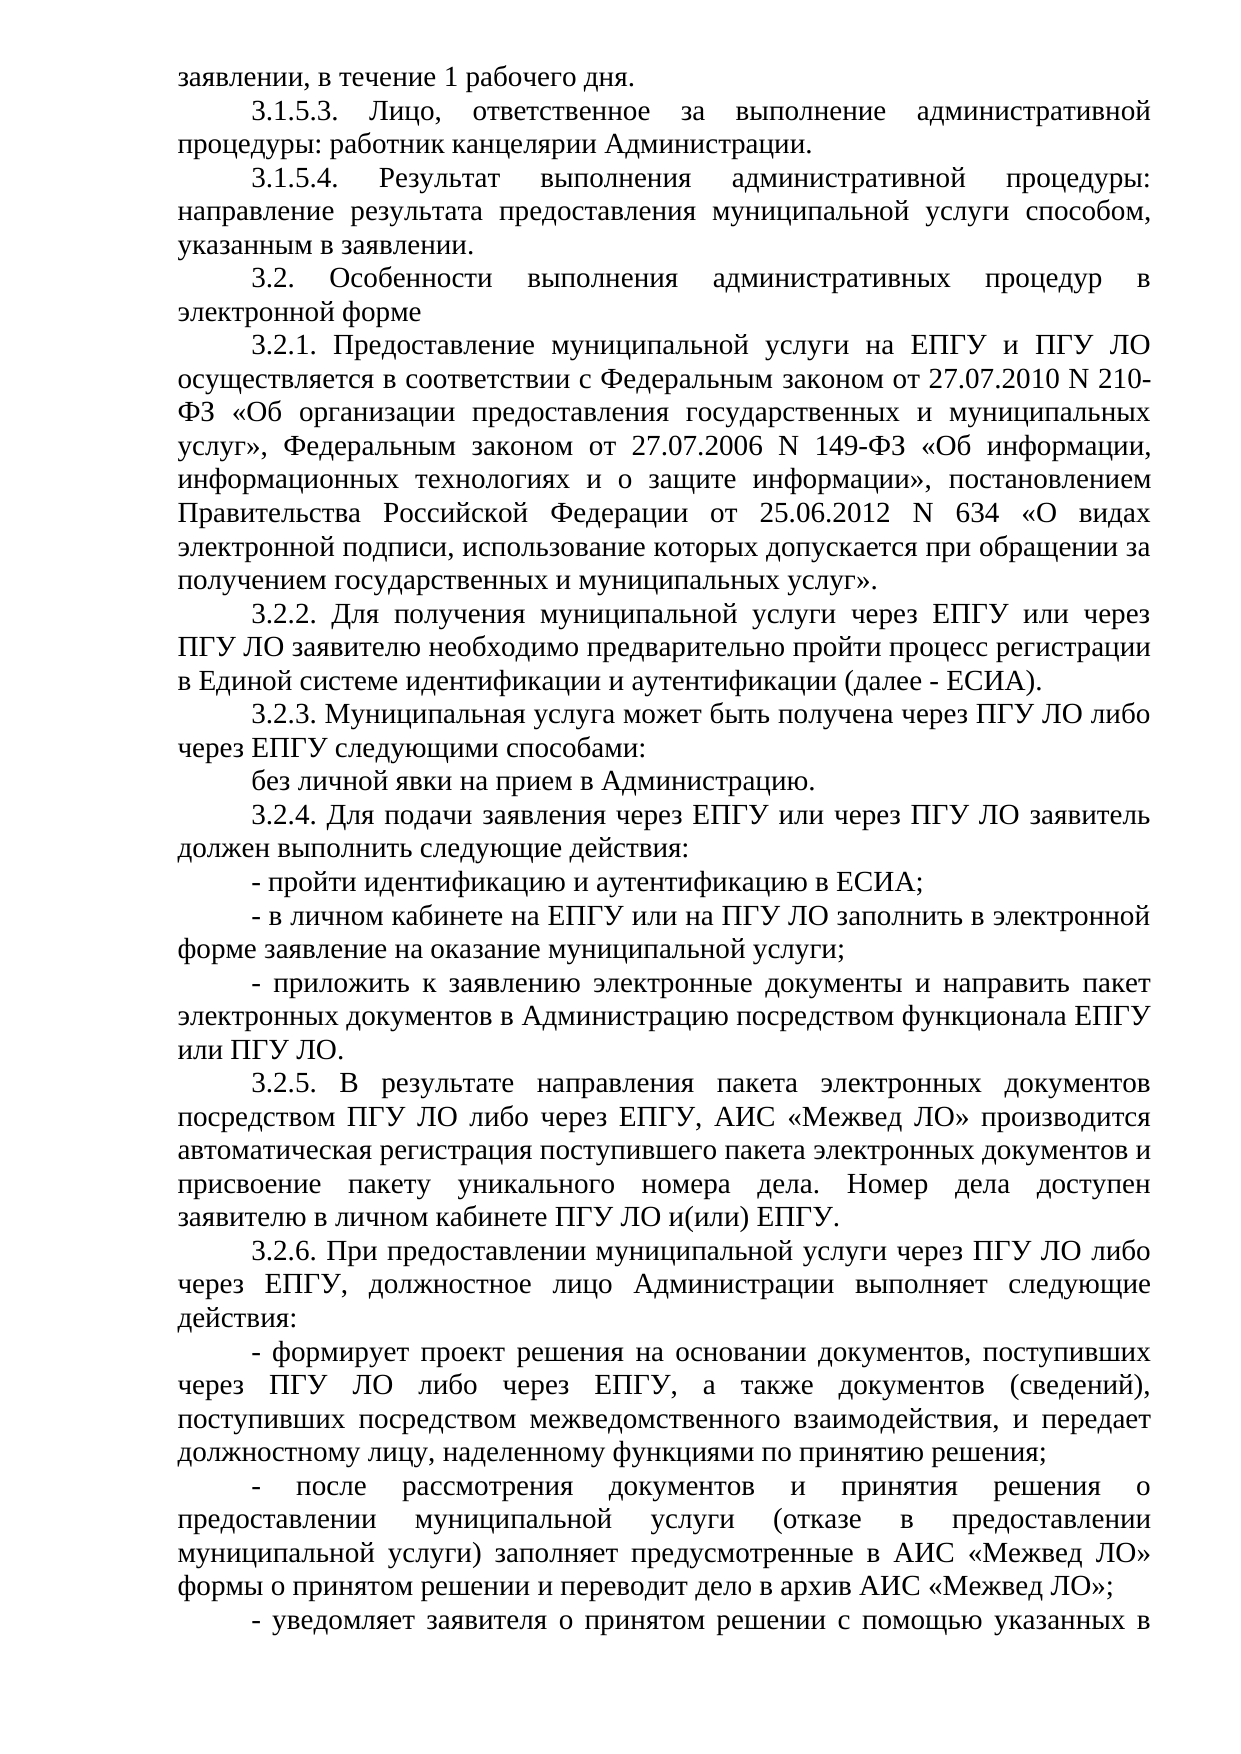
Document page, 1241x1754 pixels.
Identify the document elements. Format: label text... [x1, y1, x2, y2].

text - приложить к заявлению электронные документы и направить пакет электронных документов в Администрацию посредством функционала ЕПГУ или ПГУ ЛО. [177, 965, 1152, 1065]
text - после рассмотрения документов и принятия решения о предоставлении муниципальной услуги (отказе в предоставлении муниципальной услуги) заполняет предусмотренные в АИС «Межвед ЛО» формы о принятом решении и переводит дело в архив АИС «Межвед ЛО»; [177, 1468, 1152, 1602]
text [177, 59, 1152, 93]
text 3.1.5.3. Лицо, ответственное за выполнение административной процедуры: работник канцелярии Администрации. [177, 93, 1152, 160]
text 3.2. Особенности выполнения административных процедур в электронной форме [177, 260, 1152, 327]
text 3.2.5. В результате направления пакета электронных документов посредством ПГУ ЛО либо через ЕПГУ, АИС «Межвед ЛО» производится автоматическая регистрация поступившего пакета электронных документов и присвоение пакету уникального номера дела. Номер дела доступен заявителю в личном кабинете ПГУ ЛО и(или) ЕПГУ. [177, 1065, 1152, 1233]
text - пройти идентификацию и аутентификацию в ЕСИА; [177, 864, 1152, 898]
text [177, 1602, 1152, 1636]
text без личной явки на прием в Администрацию. [177, 763, 1152, 797]
text 3.1.5.4. Результат выполнения административной процедуры: направление результата предоставления муниципальной услуги способом, указанным в заявлении. [177, 160, 1152, 260]
text 3.2.1. Предоставление муниципальной услуги на ЕПГУ и ПГУ ЛО осуществляется в соответствии с Федеральным законом от 27.07.2010 N 210-ФЗ «Об организации предоставления государственных и муниципальных услуг», Федеральным законом от 27.07.2006 N 149-ФЗ «Об информации, информационных технологиях и о защите информации», постановлением Правительства Российской Федерации от 25.06.2012 N 634 «О видах электронной подписи, использование которых допускается при обращении за получением государственных и муниципальных услуг». [177, 327, 1152, 596]
text 3.2.3. Муниципальная услуга может быть получена через ПГУ ЛО либо через ЕПГУ следующими способами: [177, 696, 1152, 763]
text 3.2.4. Для подачи заявления через ЕПГУ или через ПГУ ЛО заявитель должен выполнить следующие действия: [177, 797, 1152, 864]
text - формирует проект решения на основании документов, поступивших через ПГУ ЛО либо через ЕПГУ, а также документов (сведений), поступивших посредством межведомственного взаимодействия, и передает должностному лицу, наделенному функциями по принятию решения; [177, 1334, 1152, 1468]
text - в личном кабинете на ЕПГУ или на ПГУ ЛО заполнить в электронной форме заявление на оказание муниципальной услуги; [177, 898, 1152, 965]
text 3.2.6. При предоставлении муниципальной услуги через ПГУ ЛО либо через ЕПГУ, должностное лицо Администрации выполняет следующие действия: [177, 1233, 1152, 1334]
text 3.2.2. Для получения муниципальной услуги через ЕПГУ или через ПГУ ЛО заявителю необходимо предварительно пройти процесс регистрации в Единой системе идентификации и аутентификации (далее - ЕСИА). [177, 596, 1152, 696]
